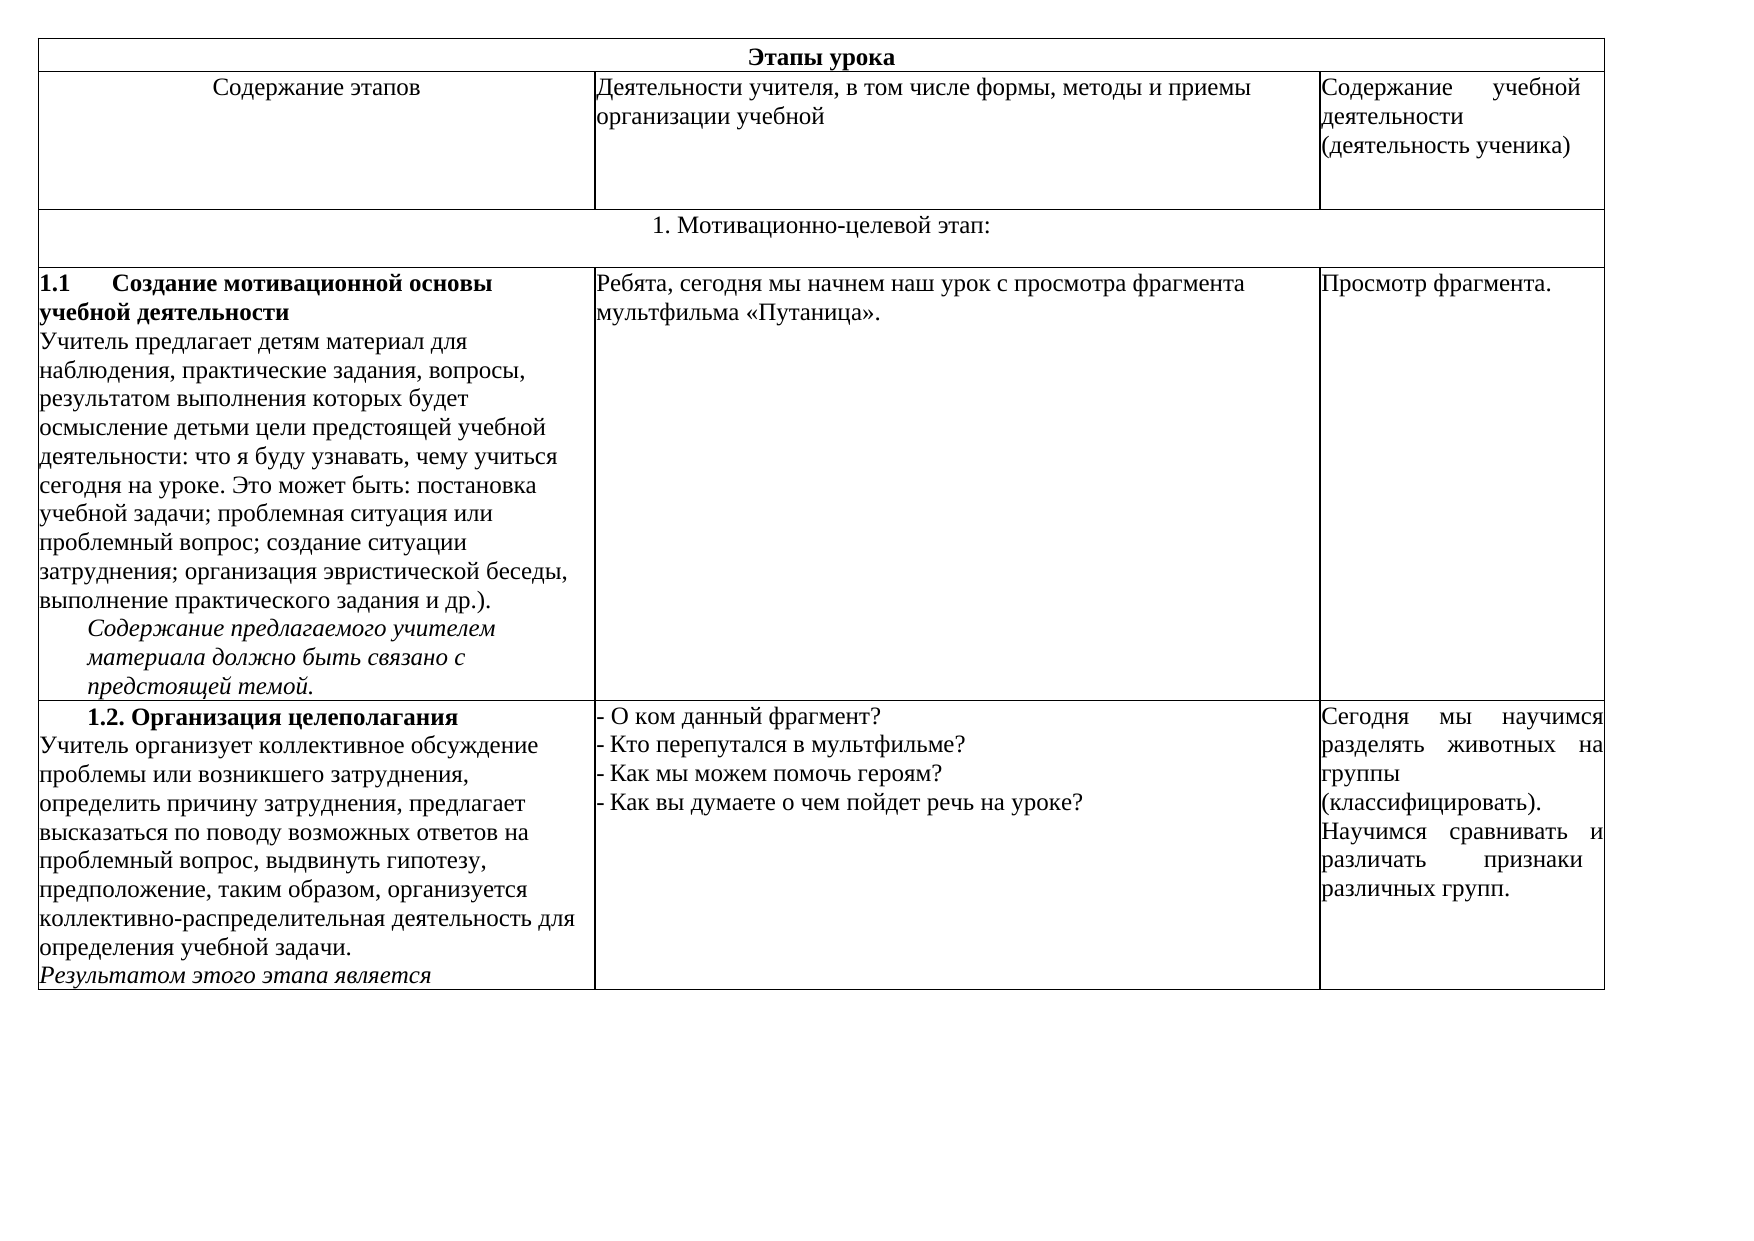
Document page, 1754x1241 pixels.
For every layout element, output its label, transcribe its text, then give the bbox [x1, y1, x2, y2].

table_cell 1.1 Создание мотивационной основы учебной деятельности Учитель предлагает детям материал для наблюдения, практические задания, вопросы, результатом выполнения которых будет осмысление детьми цели предстоящей учебной деятельности: что я буду узнавать, чему учиться сегодня на уроке. Это может быть: постановка учебной задачи; проблемная ситуация или проблемный вопрос; создание ситуации затруднения; организация эвристической беседы, выполнение практического задания и др.). Содержание предлагаемого учителем материала должно быть связано с предстоящей темой. [39, 268, 594, 700]
table_cell Содержание учебной деятельности (деятельность ученика) [1321, 72, 1604, 209]
table_cell Просмотр фрагмента. [1321, 268, 1604, 700]
table_cell Ребята, сегодня мы начнем наш урок с просмотра фрагмента мультфильма «Путаница». [596, 268, 1319, 700]
table_cell Сегодня мы научимся разделять животных на группы (классифицировать). Научимся сравнивать и различать признаки различных групп. [1321, 701, 1604, 989]
table_cell Деятельности учителя, в том числе формы, методы и приемы организации учебной [596, 72, 1319, 209]
table_header Этапы урока [39, 39, 1604, 71]
table_cell Содержание этапов [39, 72, 594, 209]
table_cell 1. Мотивационно-целевой этап: [39, 210, 1604, 267]
table_cell О ком данный фрагмент? Кто перепутался в мультфильме? Как мы можем помочь героям? Как вы думаете о чем пойдет речь на уроке? [596, 701, 1319, 989]
table_cell 1.2. Организация целеполагания Учитель организует коллективное обсуждение проблемы или возникшего затруднения, определить причину затруднения, предлагает высказаться по поводу возможных ответов на проблемный вопрос, выдвинуть гипотезу, предположение, таким образом, организуется коллективно-распределительная деятельность для определения учебной задачи. Результатом этого этапа является [39, 701, 594, 989]
